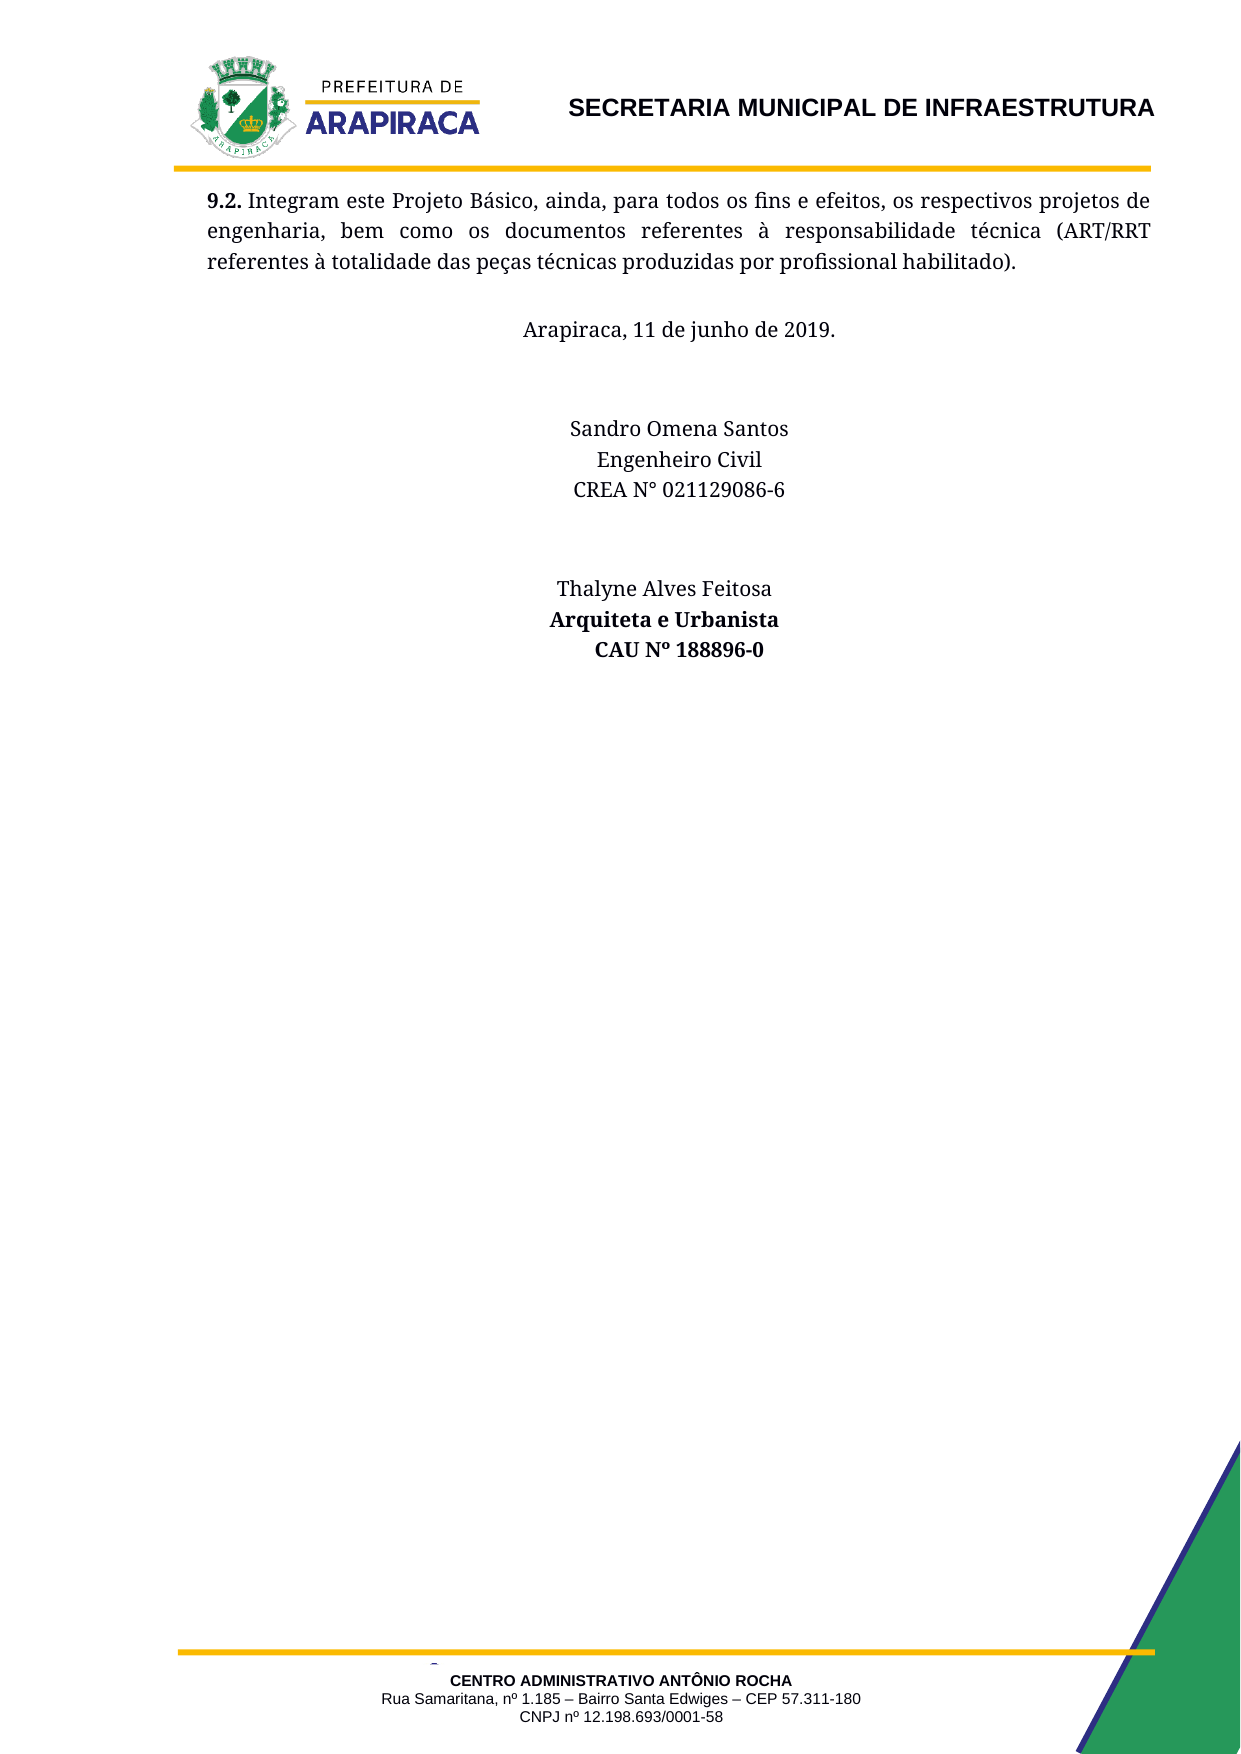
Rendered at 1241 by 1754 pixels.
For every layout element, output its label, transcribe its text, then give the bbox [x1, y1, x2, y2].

list Integram este Projeto Básico, ainda, para todos os fins e efeitos, os respectivos projetos de engenharia, bem como os documentos referentes à responsabilidade técnica (ART/RRT referentes à totalidade das peças técnicas produzidas por profissional habilitado). [207, 186, 1152, 276]
text Engenheiro Civil [207, 445, 1152, 473]
picture [188, 54, 484, 162]
text Thalyne Alves Feitosa [177, 574, 1152, 602]
text CREA N° 021129086-6 [207, 475, 1152, 504]
text Arquiteta e Urbanista [177, 605, 1152, 633]
text Sandro Omena Santos [207, 414, 1152, 442]
text CAU Nº 188896-0 [207, 635, 1152, 664]
text Arapiraca, 11 de junho de 2019. [207, 315, 1152, 344]
